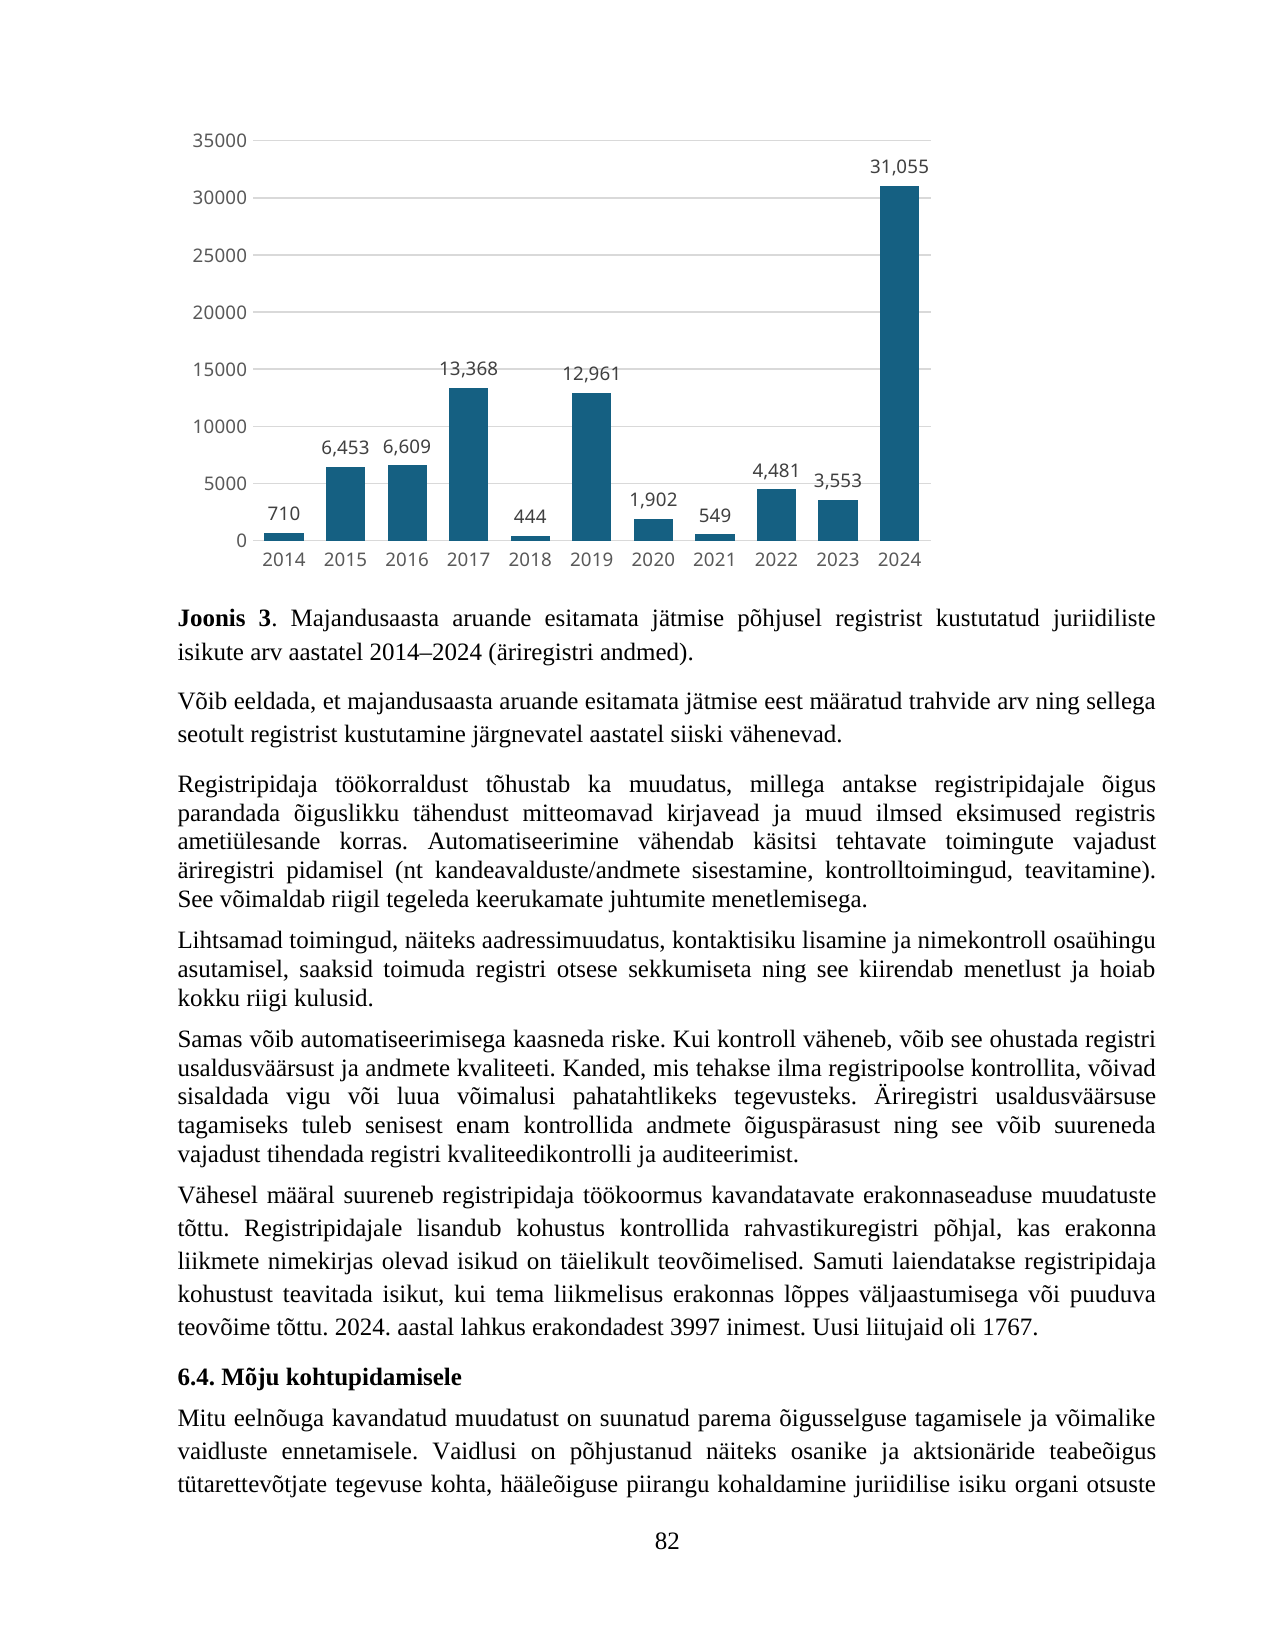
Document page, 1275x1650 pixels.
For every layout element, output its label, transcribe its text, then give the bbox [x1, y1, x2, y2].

text Samas võib automatiseerimisega kaasneda riske. Kui kontroll väheneb, võib see ohustada registri usaldusväärsust ja andmete kvaliteeti. Kanded, mis tehakse ilma registripoolse kontrollita, võivad sisaldada vigu või luua võimalusi pahatahtlikeks tegevusteks. Äriregistri usaldusväärsuse tagamiseks tuleb senisest enam kontrollida andmete õiguspärasust ning see võib suureneda vajadust tihendada registri kvaliteedikontrolli ja auditeerimist. [177, 1024, 1157, 1168]
text Lihtsamad toimingud, näiteks aadressimuudatus, kontaktisiku lisamine ja nimekontroll osaühingu asutamisel, saaksid toimuda registri otsese sekkumiseta ning see kiirendab menetlust ja hoiab kokku riigi kulusid. [177, 925, 1157, 1011]
text Võib eeldada, et majandusaasta aruande esitamata jätmise eest määratud trahvide arv ning sellega seotult registrist kustutamine järgnevatel aastatel siiski vähenevad. [177, 686, 1157, 748]
text Joonis 3. Majandusaasta aruande esitamata jätmise põhjusel registrist kustutatud juriidiliste isikute arv aastatel 2014–2024 (äriregistri andmed). [177, 603, 1157, 665]
subtitle 6.4. Mõju kohtupidamisele [177, 1362, 1157, 1391]
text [177, 1403, 1157, 1498]
text Vähesel määral suureneb registripidaja töökoormus kavandatavate erakonnaseaduse muudatuste tõttu. Registripidajale lisandub kohustus kontrollida rahvastikuregistri põhjal, kas erakonna liikmete nimekirjas olevad isikud on täielikult teovõimelised. Samuti laiendatakse registripidaja kohustust teavitada isikut, kui tema liikmelisus erakonnas lõppes väljaastumisega või puuduva teovõime tõttu. 2024. aastal lahkus erakondadest 3997 inimest. Uusi liitujaid oli 1767. [177, 1180, 1157, 1341]
text Registripidaja töökorraldust tõhustab ka muudatus, millega antakse registripidajale õigus parandada õiguslikku tähendust mitteomavad kirjavead ja muud ilmsed eksimused registris ametiülesande korras. Automatiseerimine vähendab käsitsi tehtavate toimingute vajadust äriregistri pidamisel (nt kandeavalduste/andmete sisestamine, kontrolltoimingud, teavitamine). See võimaldab riigil tegeleda keerukamate juhtumite menetlemisega. [177, 769, 1157, 913]
